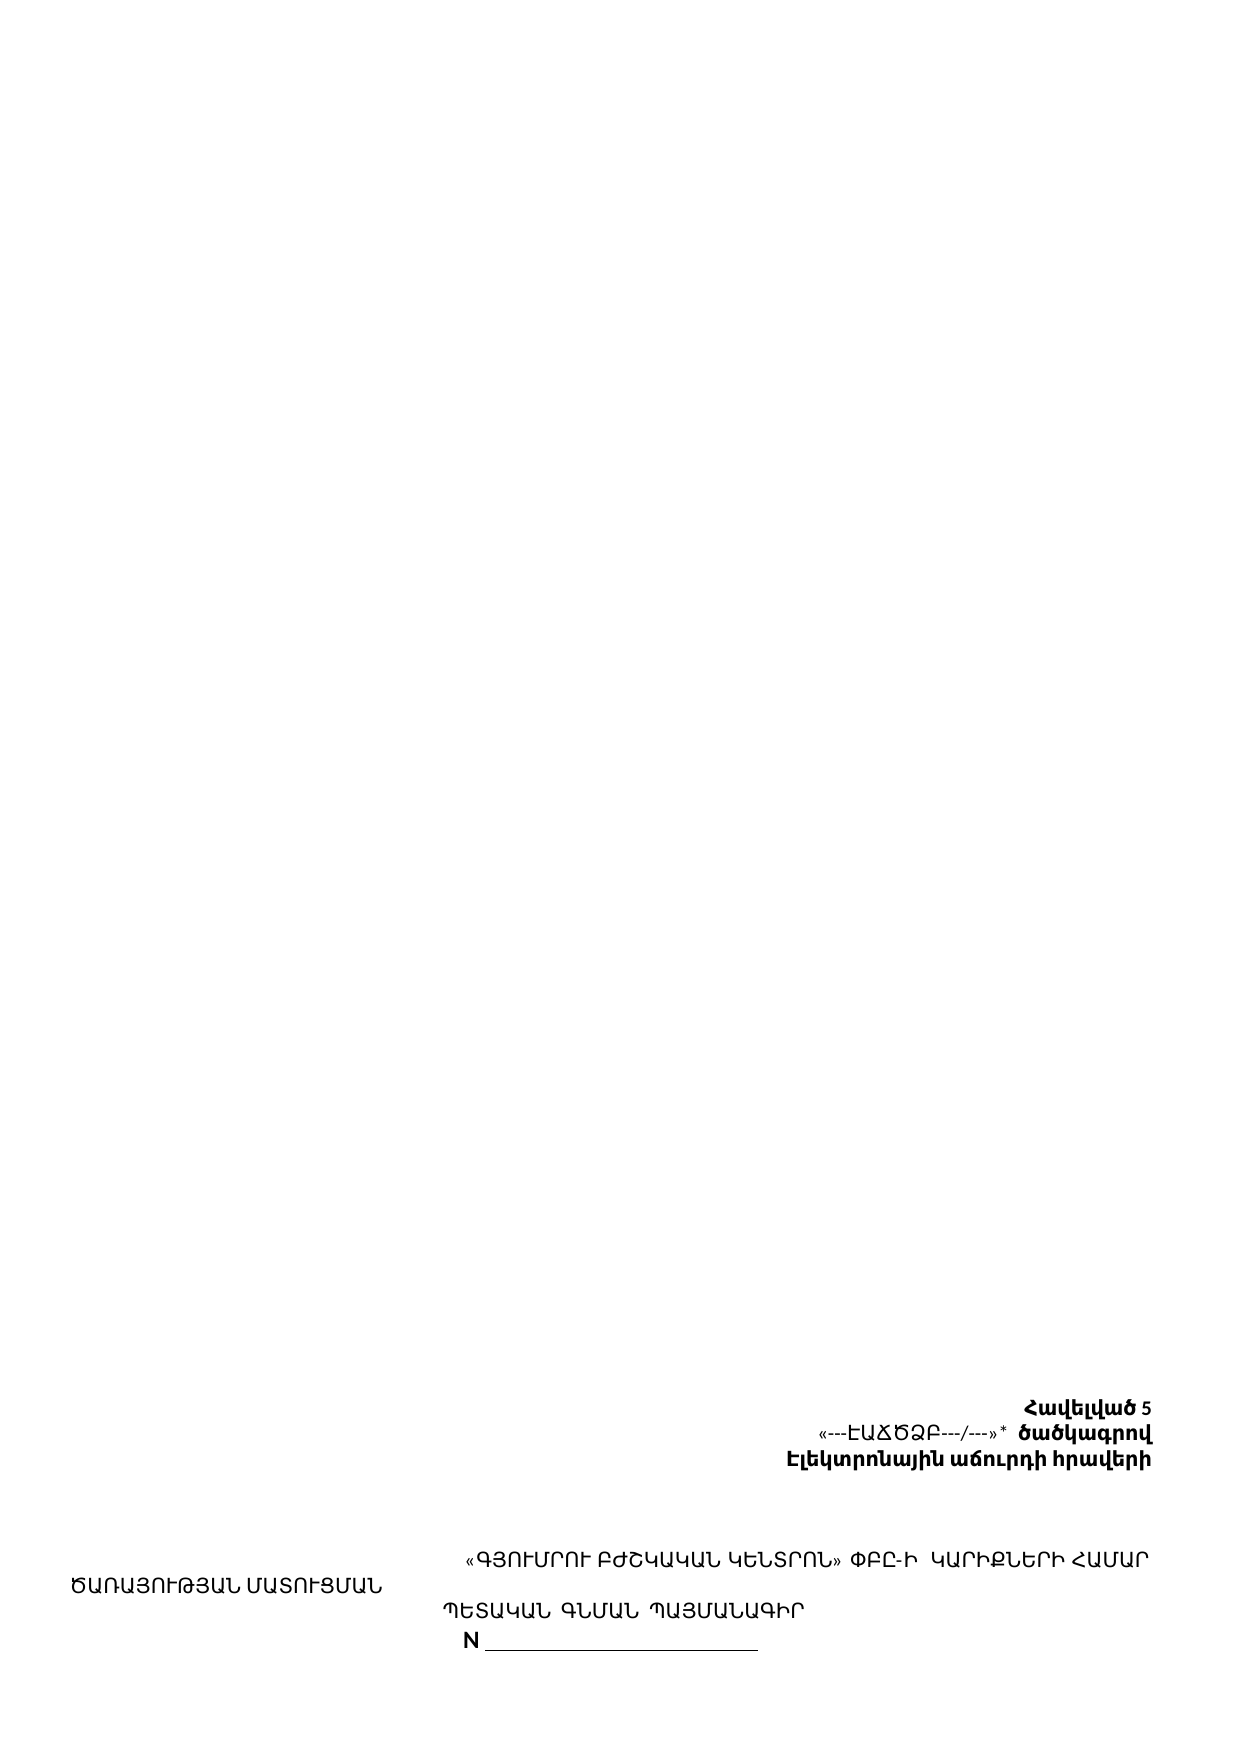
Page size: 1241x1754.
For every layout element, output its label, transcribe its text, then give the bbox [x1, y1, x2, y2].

text ՊԵՏԱԿԱՆ ԳՆՄԱՆ ՊԱՅՄԱՆԱԳԻՐ [364, 1598, 1152, 1624]
text «ԳՅՈՒՄՐՈՒ ԲԺՇԿԱԿԱՆ ԿԵՆՏՐՈՆ» ՓԲԸ-Ի ԿԱՐԻՔՆԵՐԻ ՀԱՄԱՐ ԾԱՌԱՅՈՒԹՅԱՆ ՄԱՏՈՒՑՄԱՆ [69, 1548, 1152, 1598]
text Էլեկտրոնային աճուրդի հրավերի [69, 1446, 1152, 1471]
text «---ԷԱՃԾՁԲ---/---»* ծածկագրով [69, 1421, 1152, 1446]
text Հավելված 5 [69, 1395, 1152, 1421]
text N [54, 1624, 1152, 1654]
